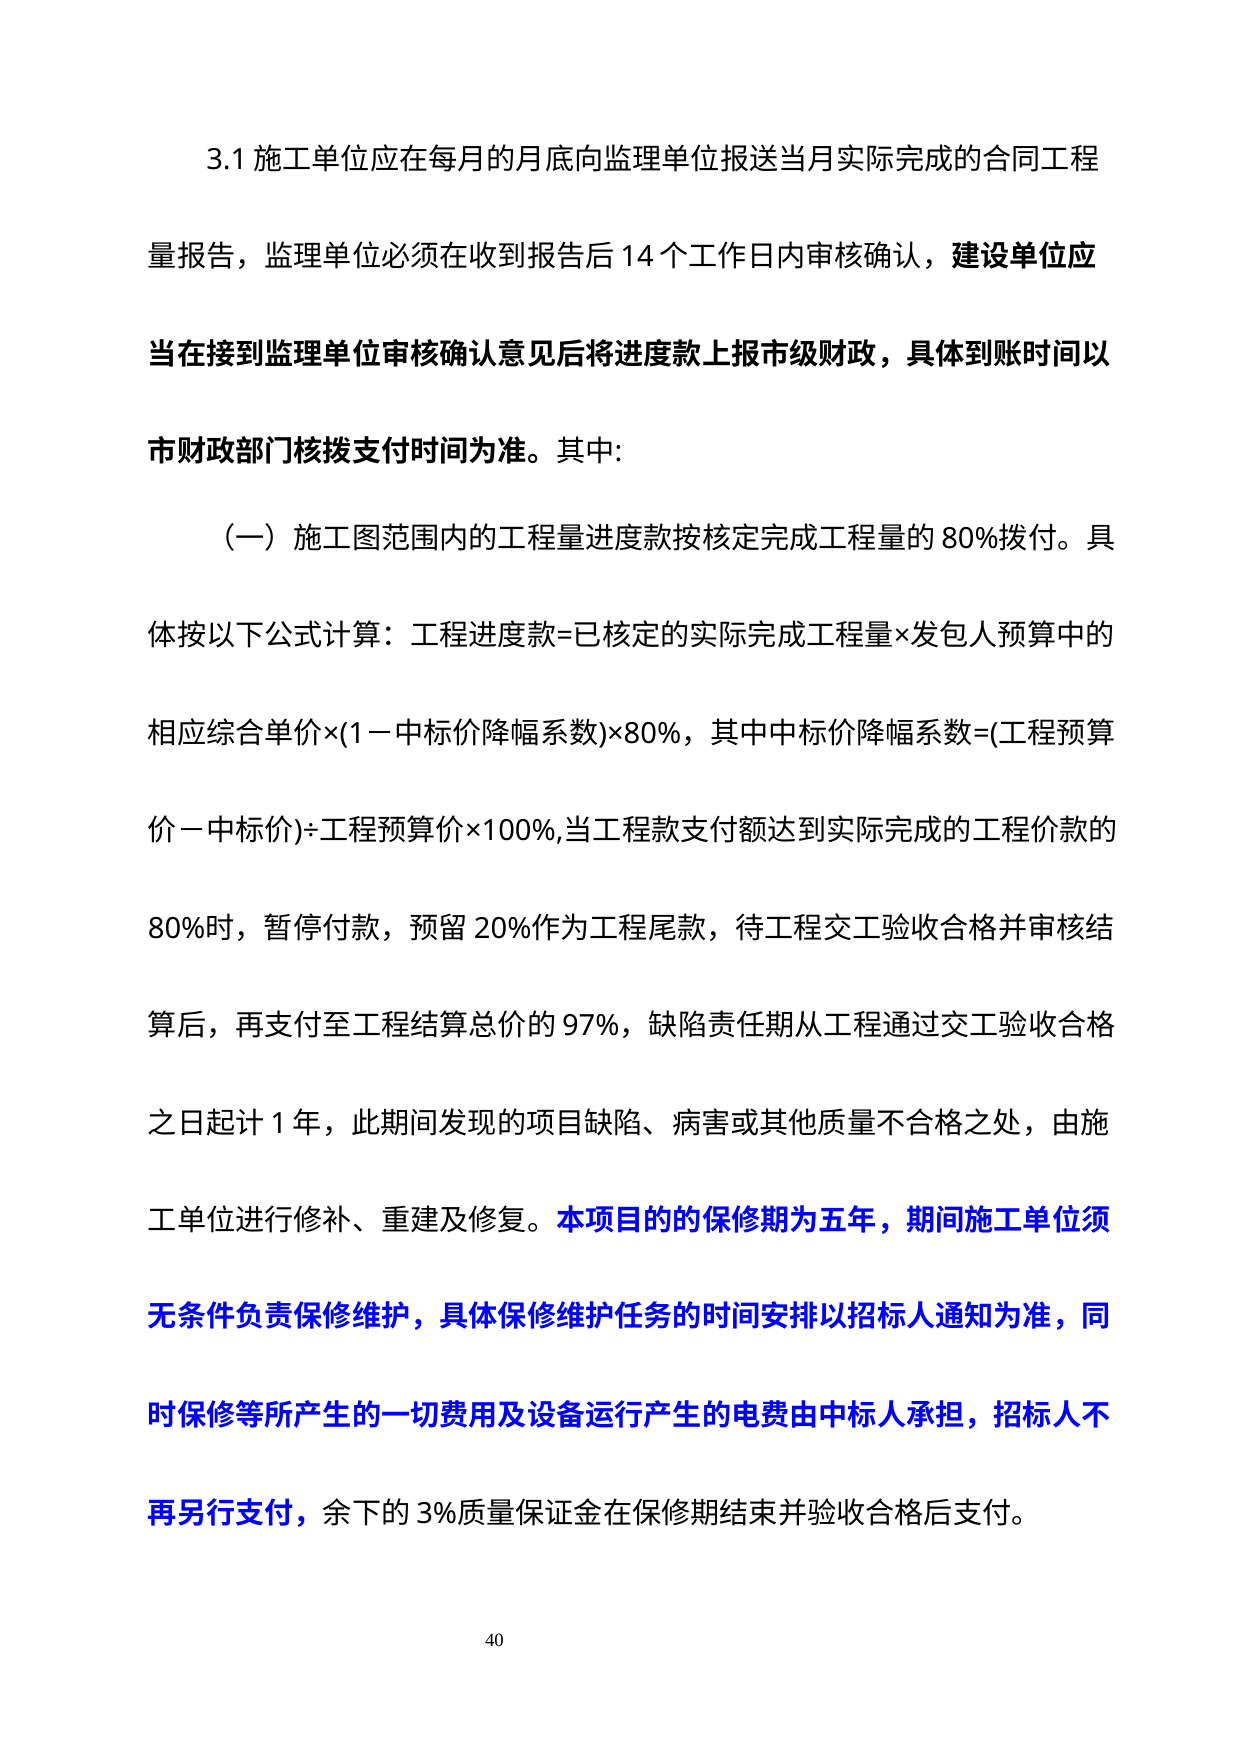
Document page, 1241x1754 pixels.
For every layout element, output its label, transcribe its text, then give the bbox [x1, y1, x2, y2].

text （一）施工图范围内的工程量进度款按核定完成工程量的80%拨付。具体按以下公式计算：工程进度款=已核定的实际完成工程量×发包人预算中的相应综合单价×(1－中标价降幅系数)×80%，其中中标价降幅系数=(工程预算价－中标价)÷工程预算价×100%,当工程款支付额达到实际完成的工程价款的80%时，暂停付款，预留20%作为工程尾款，待工程交工验收合格并审核结算后，再支付至工程结算总价的97%，缺陷责任期从工程通过交工验收合格之日起计1年，此期间发现的项目缺陷、病害或其他质量不合格之处，由施工单位进行修补、重建及修复。本项目的的保修期为五年，期间施工单位须无条件负责保修维护，具体保修维护任务的时间安排以招标人通知为准，同时保修等所产生的一切费用及设备运行产生的电费由中标人承担，招标人不再另行支付，余下的3%质量保证金在保修期结束并验收合格后支付。 [148, 503, 1122, 1543]
text 3.1施工单位应在每月的月底向监理单位报送当月实际完成的合同工程量报告，监理单位必须在收到报告后14个工作日内审核确认，建设单位应当在接到监理单位审核确认意见后将进度款上报市级财政，具体到账时间以市财政部门核拨支付时间为准。其中: [148, 124, 1122, 482]
